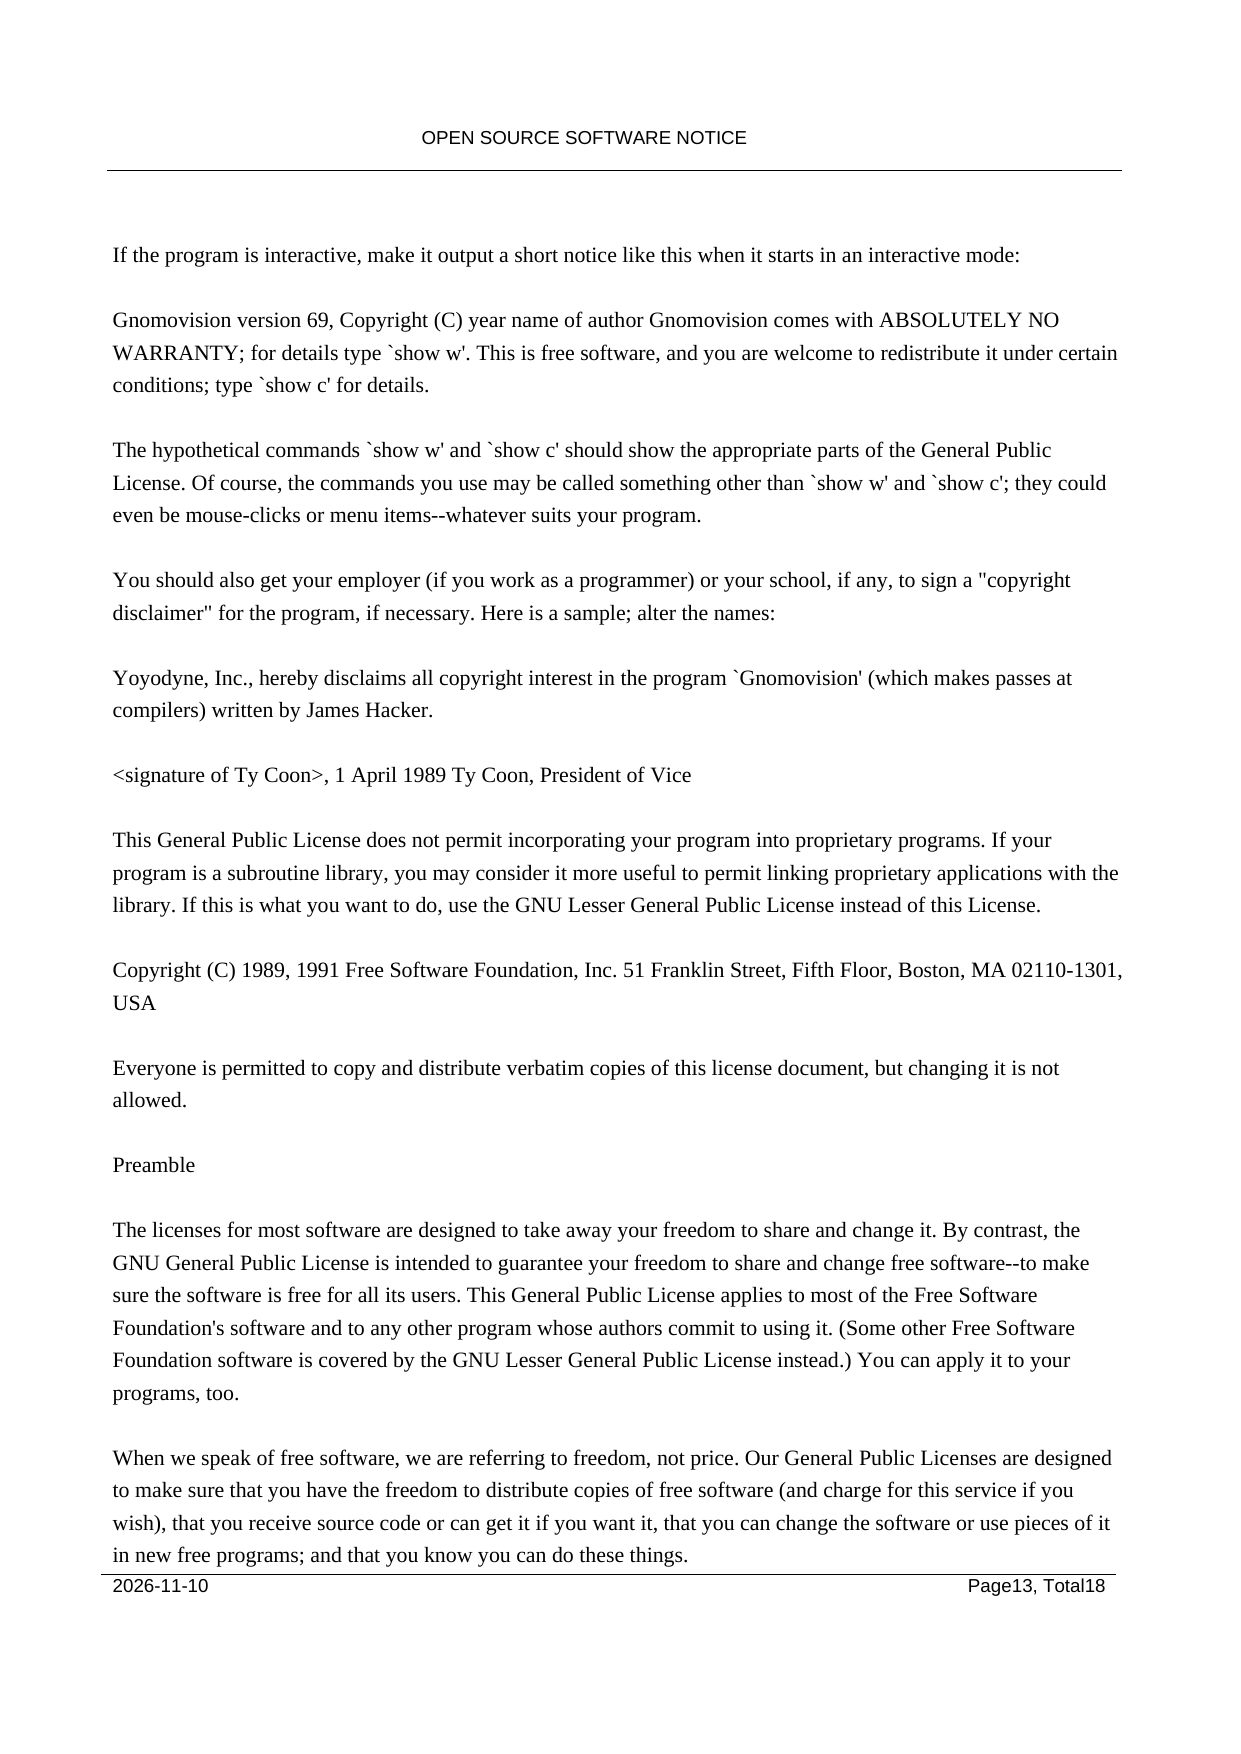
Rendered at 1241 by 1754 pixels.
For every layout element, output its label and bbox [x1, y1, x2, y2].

text [112, 206, 1128, 1571]
